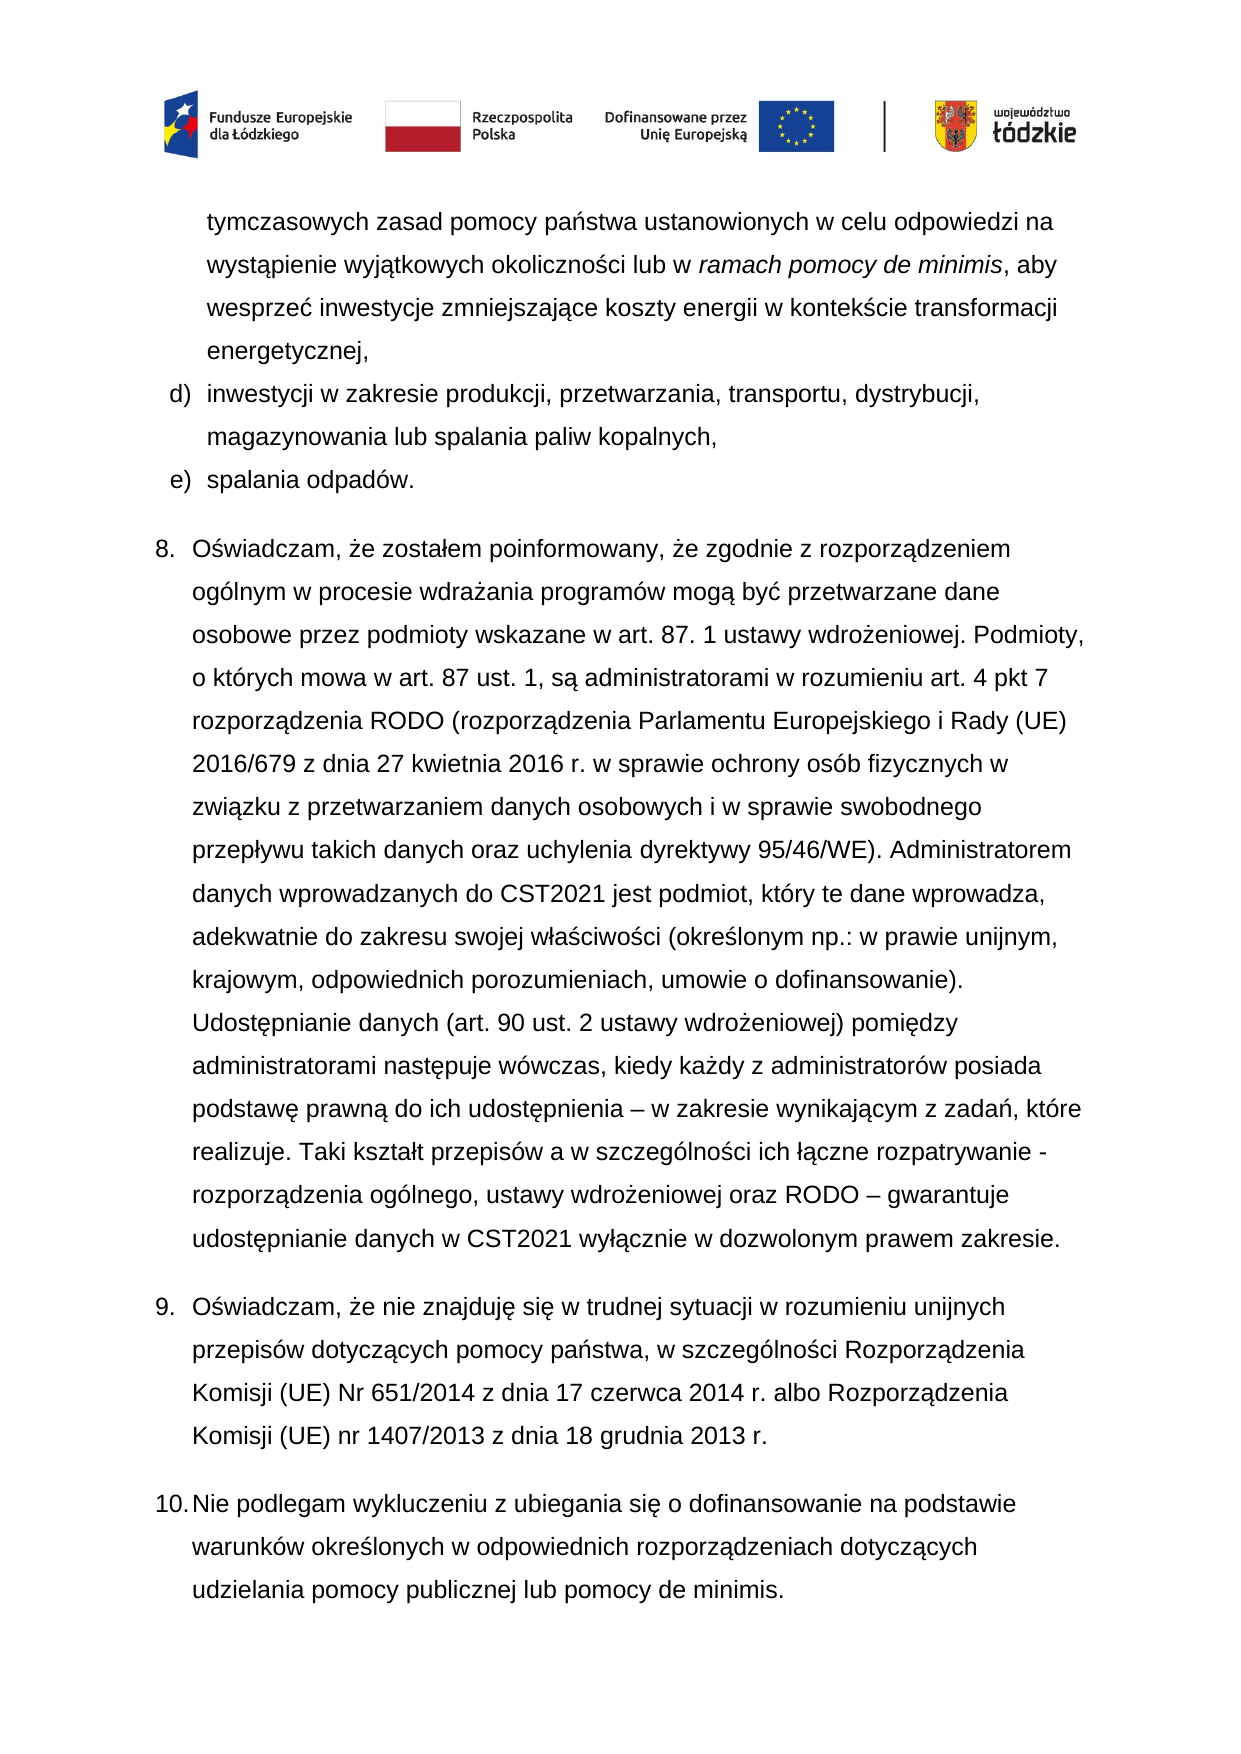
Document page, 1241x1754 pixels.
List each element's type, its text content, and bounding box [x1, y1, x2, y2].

list inwestycji w zakresie produkcji, przetwarzania, transportu, dystrybucji, magazynowania lub spalania paliw kopalnych, [169, 379, 1093, 451]
list Nie podlegam wykluczeniu z ubiegania się o dofinansowanie na podstawie warunków określonych w odpowiednich rozporządzeniach dotyczących udzielania pomocy publicznej lub pomocy de minimis. [155, 1489, 1093, 1604]
list spalania odpadów. [169, 466, 1093, 494]
picture [147, 73, 1093, 175]
list Oświadczam, że nie znajduję się w trudnej sytuacji w rozumieniu unijnych przepisów dotyczących pomocy państwa, w szczególności Rozporządzenia Komisji (UE) Nr 651/2014 z dnia 17 czerwca 2014 r. albo Rozporządzenia Komisji (UE) nr 1407/2013 z dnia 18 grudnia 2013 r. [155, 1292, 1093, 1450]
list Oświadczam, że zostałem poinformowany, że zgodnie z rozporządzeniem ogólnym w procesie wdrażania programów mogą być przetwarzane dane osobowe przez podmioty wskazane w art. 87. 1 ustawy wdrożeniowej. Podmioty, o których mowa w art. 87 ust. 1, są administratorami w rozumieniu art. 4 pkt 7 rozporządzenia RODO (rozporządzenia Parlamentu Europejskiego i Rady (UE) 2016/679 z dnia 27 kwietnia 2016 r. w sprawie ochrony osób fizycznych w związku z przetwarzaniem danych osobowych i w sprawie swobodnego przepływu takich danych oraz uchylenia dyrektywy 95/46/WE). Administratorem danych wprowadzanych do CST2021 jest podmiot, który te dane wprowadza, adekwatnie do zakresu swojej właściwości (określonym np.: w prawie unijnym, krajowym, odpowiednich porozumieniach, umowie o dofinansowanie). Udostępnianie danych (art. 90 ust. 2 ustawy wdrożeniowej) pomiędzy administratorami następuje wówczas, kiedy każdy z administratorów posiada podstawę prawną do ich udostępnienia – w zakresie wynikającym z zadań, które realizuje. Taki kształt przepisów a w szczególności ich łączne rozpatrywanie - rozporządzenia ogólnego, ustawy wdrożeniowej oraz RODO – gwarantuje udostępnianie danych w CST2021 wyłącznie w dozwolonym prawem zakresie. [155, 534, 1093, 1252]
